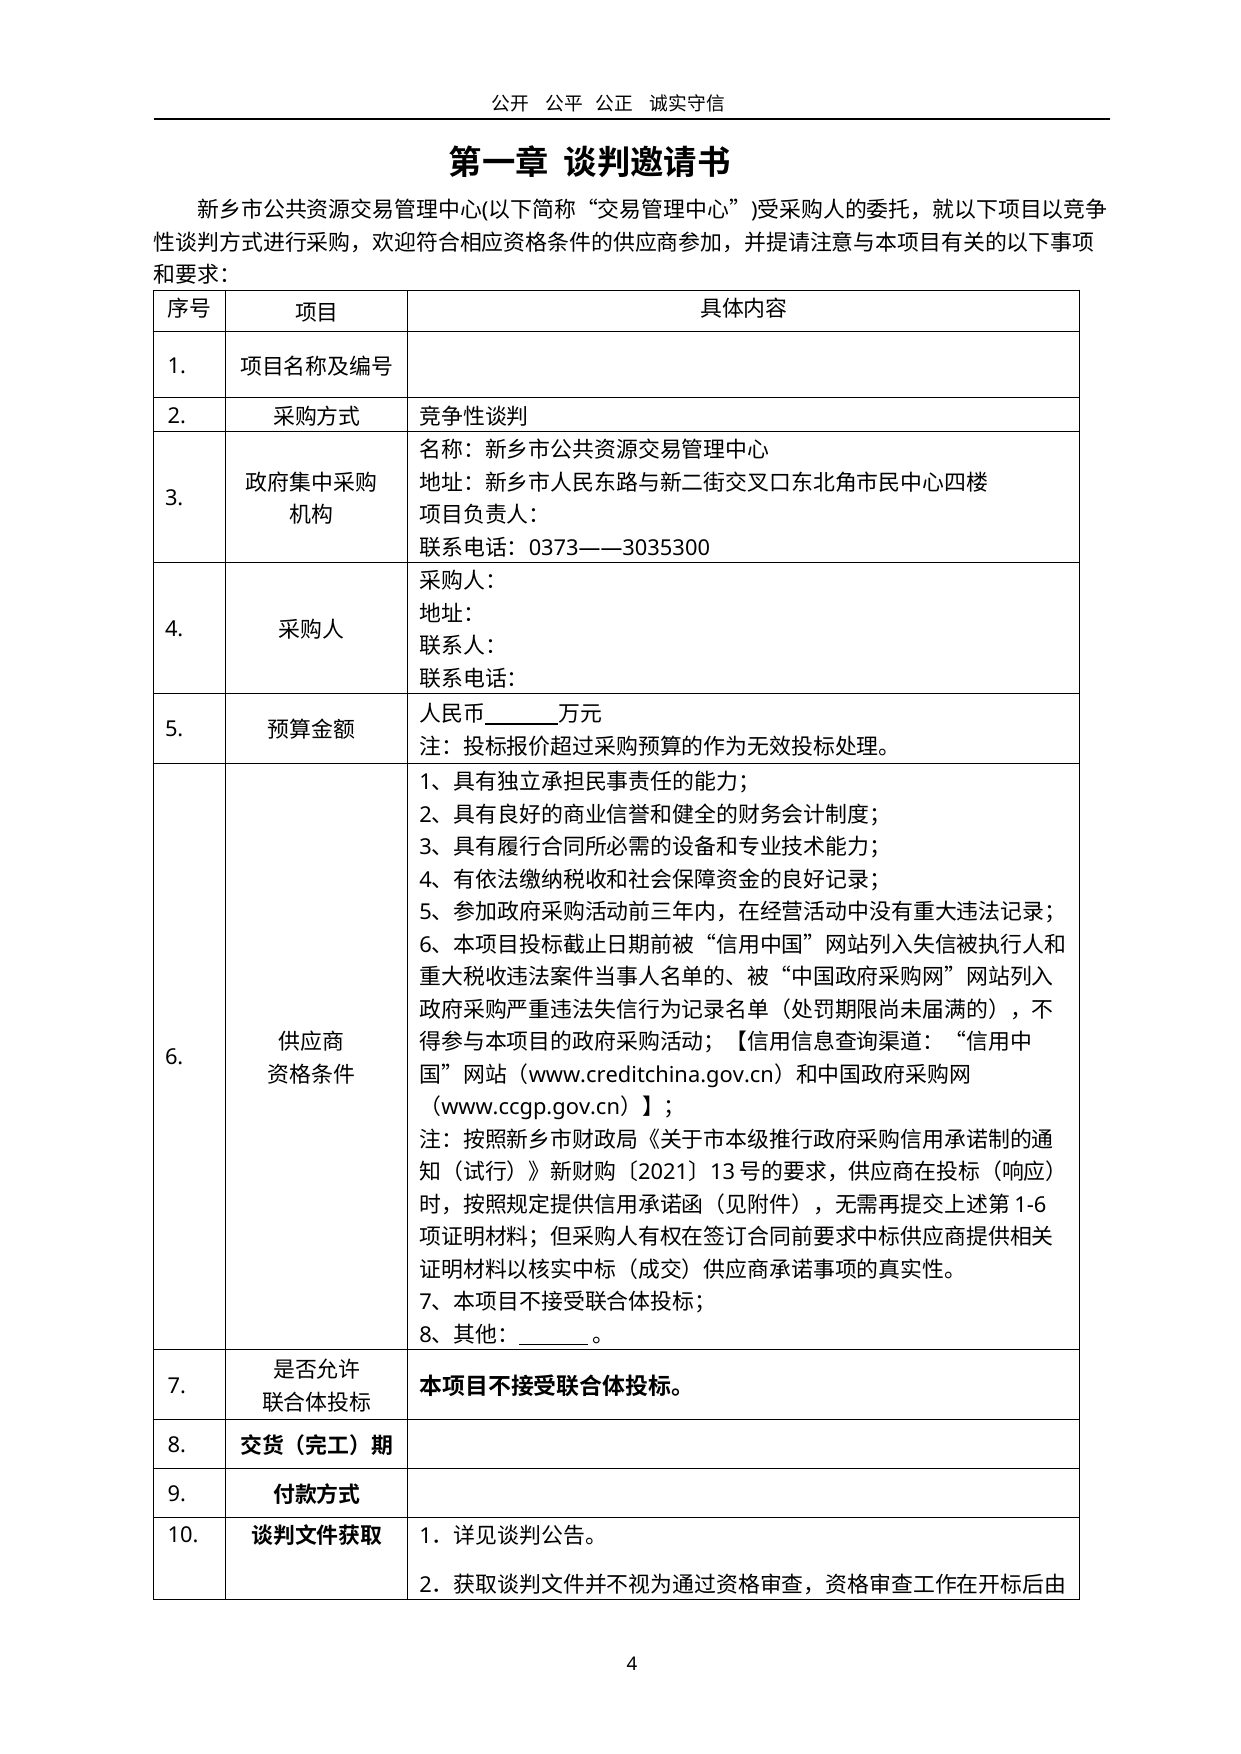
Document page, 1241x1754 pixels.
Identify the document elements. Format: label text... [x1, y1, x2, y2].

table_cell 项目名称及编号 [226, 332, 407, 397]
table_cell 名称：新乡市公共资源交易管理中心 地址：新乡市人民东路与新二街交叉口东北角市民中心四楼 项目负责人： 联系电话：0373——3035300 [408, 432, 1079, 562]
table_cell 预算金额 [226, 694, 407, 763]
table_cell [154, 1469, 225, 1517]
table_cell 政府集中采购机构 [226, 432, 407, 562]
table_cell [154, 1518, 225, 1599]
table_cell 是否允许 联合体投标 [226, 1350, 407, 1419]
table_cell 采购人 [226, 563, 407, 693]
table_cell [154, 1350, 225, 1419]
table_cell 竞争性谈判 [408, 398, 1079, 431]
table_cell [154, 694, 225, 763]
table_cell 1、具有独立承担民事责任的能力； 2、具有良好的商业信誉和健全的财务会计制度； 3、具有履行合同所必需的设备和专业技术能力； 4、有依法缴纳税收和社会保障资金的良好记录； 5、参加政府采购活动前三年内，在经营活动中没有重大违法记录； 6、本项目投标截止日期前被“信用中国”网站列入失信被执行人和重大税收违法案件当事人名单的、被“中国政府采购网”网站列入政府采购严重违法失信行为记录名单（处罚期限尚未届满的），不得参与本项目的政府采购活动；【信用信息查询渠道：“信用中国”网站（www.creditchina.gov.cn）和中国政府采购网（www.ccgp.gov.cn）】； 注：按照新乡市财政局《关于市本级推行政府采购信用承诺制的通知（试行）》新财购〔2021〕13号的要求，供应商在投标（响应）时，按照规定提供信用承诺函（见附件），无需再提交上述第1-6项证明材料；但采购人有权在签订合同前要求中标供应商提供相关证明材料以核实中标（成交）供应商承诺事项的真实性。 7、本项目不接受联合体投标； 8、其他： 。 [408, 764, 1079, 1349]
table_cell [408, 1420, 1079, 1468]
table_cell [408, 332, 1079, 397]
table_header 序号 [154, 291, 225, 331]
table_cell [154, 764, 225, 1349]
table_cell 谈判文件获取 [226, 1518, 407, 1599]
table_cell [154, 398, 225, 431]
table_header 项目 [226, 291, 407, 331]
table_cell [408, 1518, 1079, 1599]
table_cell [154, 1420, 225, 1468]
table_cell 付款方式 [226, 1469, 407, 1517]
table_cell [154, 563, 225, 693]
subtitle 第一章 谈判邀请书 [153, 127, 1110, 192]
text 新乡市公共资源交易管理中心(以下简称“交易管理中心”)受采购人的委托，就以下项目以竞争性谈判方式进行采购，欢迎符合相应资格条件的供应商参加，并提请注意与本项目有关的以下事项和要求： [153, 192, 1110, 289]
table_cell [154, 432, 225, 562]
table_cell 供应商 资格条件 [226, 764, 407, 1349]
table_cell 交货（完工）期 [226, 1420, 407, 1468]
table_cell 人民币 万元 注：投标报价超过采购预算的作为无效投标处理。 [408, 694, 1079, 763]
table_header 具体内容 [408, 291, 1079, 331]
table_cell 本项目不接受联合体投标。 [408, 1350, 1079, 1419]
table_cell 采购人： 地址： 联系人： 联系电话： [408, 563, 1079, 693]
table_cell 采购方式 [226, 398, 407, 431]
table_cell [154, 332, 225, 397]
table_cell [408, 1469, 1079, 1517]
